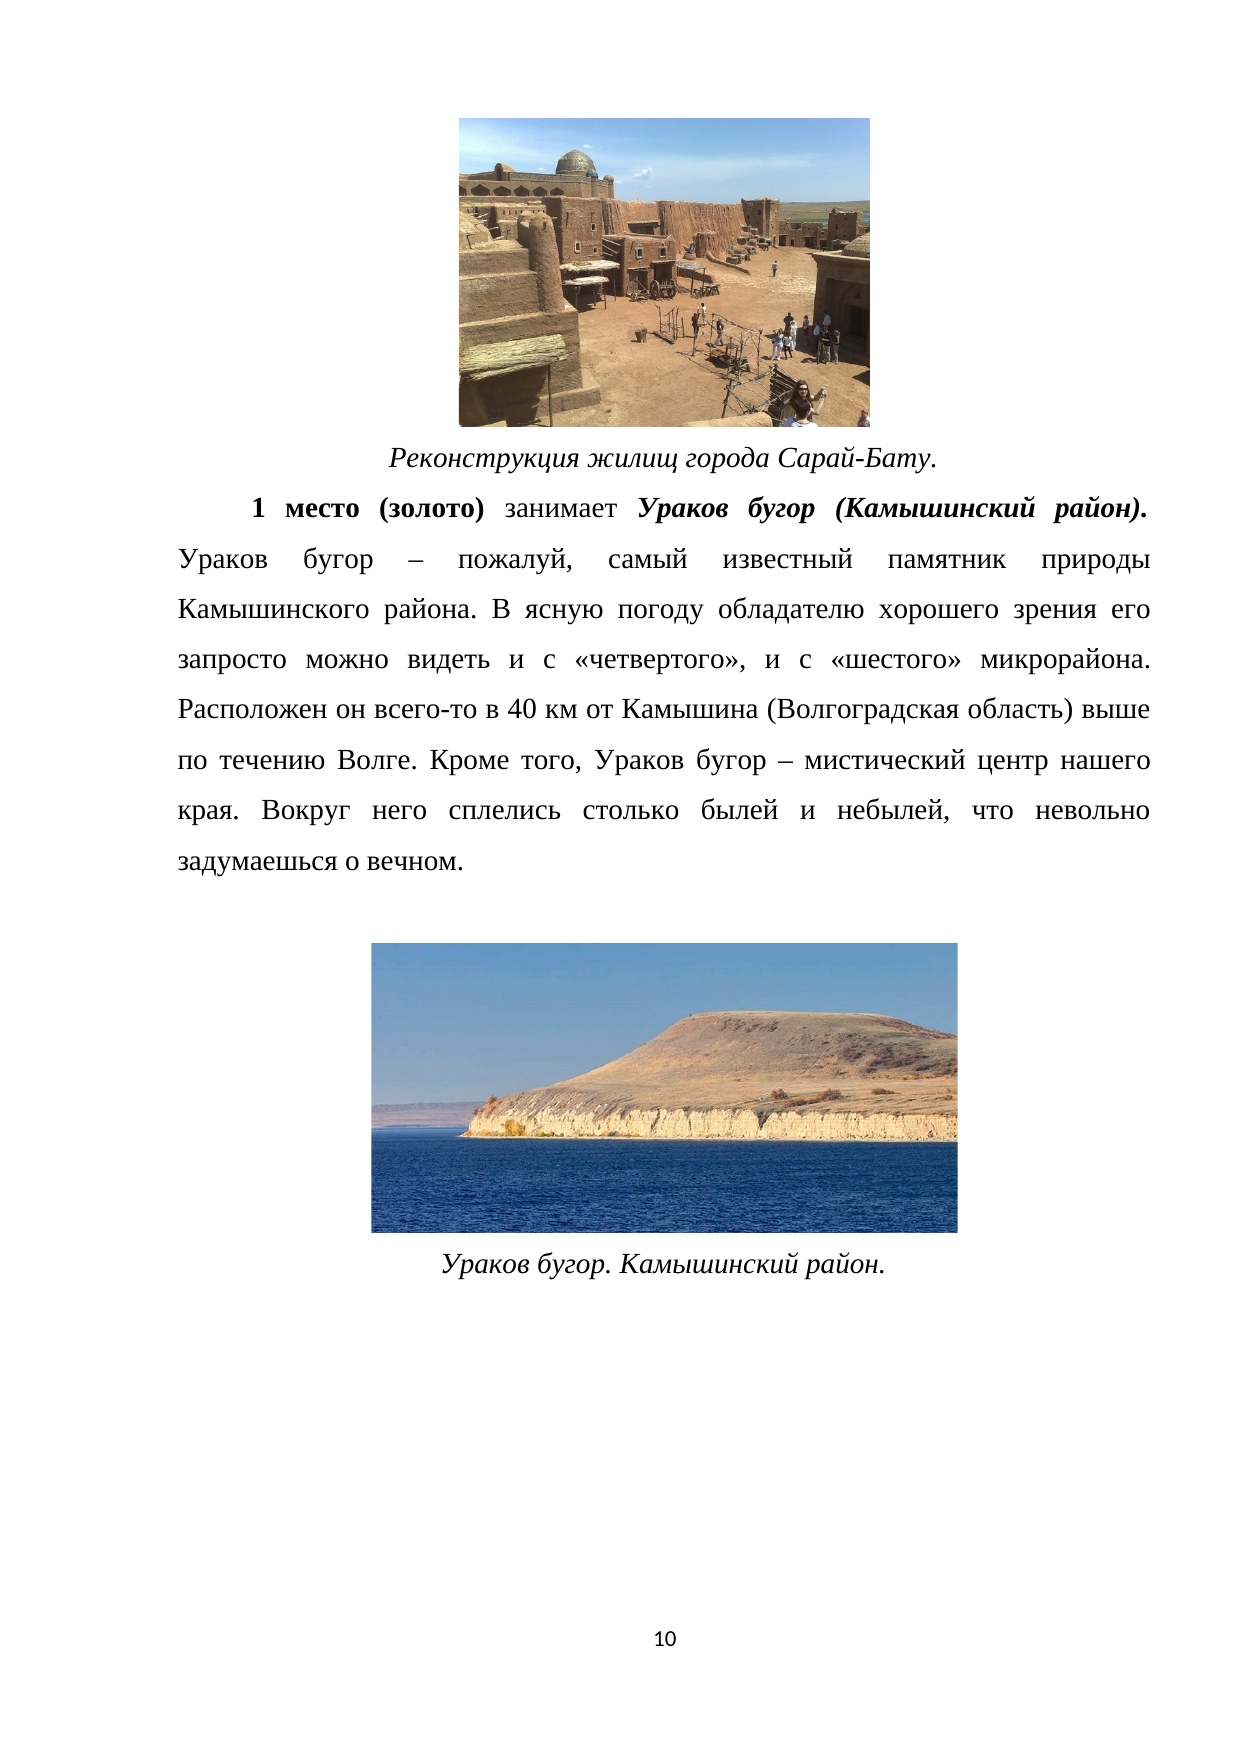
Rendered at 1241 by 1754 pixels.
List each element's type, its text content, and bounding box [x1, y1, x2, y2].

text Ураков бугор. Камышинский район. [177, 1246, 1152, 1280]
picture [371, 943, 958, 1233]
picture [458, 118, 870, 427]
text 1 место (золото) занимает Ураков бугор (Камышинский район). Ураков бугор – пожалуй, самый известный памятник природы Камышинского района. В ясную погоду обладателю хорошего зрения его запросто можно видеть и с «четвертого», и с «шестого» микрорайона. Расположен он всего-то в 40 км от Камышина (Волгоградская область) выше по течению Волге. Кроме того, Ураков бугор – мистический центр нашего края. Вокруг него сплелись столько былей и небылей, что невольно задумаешься о вечном. [177, 490, 1152, 876]
text Реконструкция жилищ города Сарай-Бату. [177, 440, 1152, 474]
